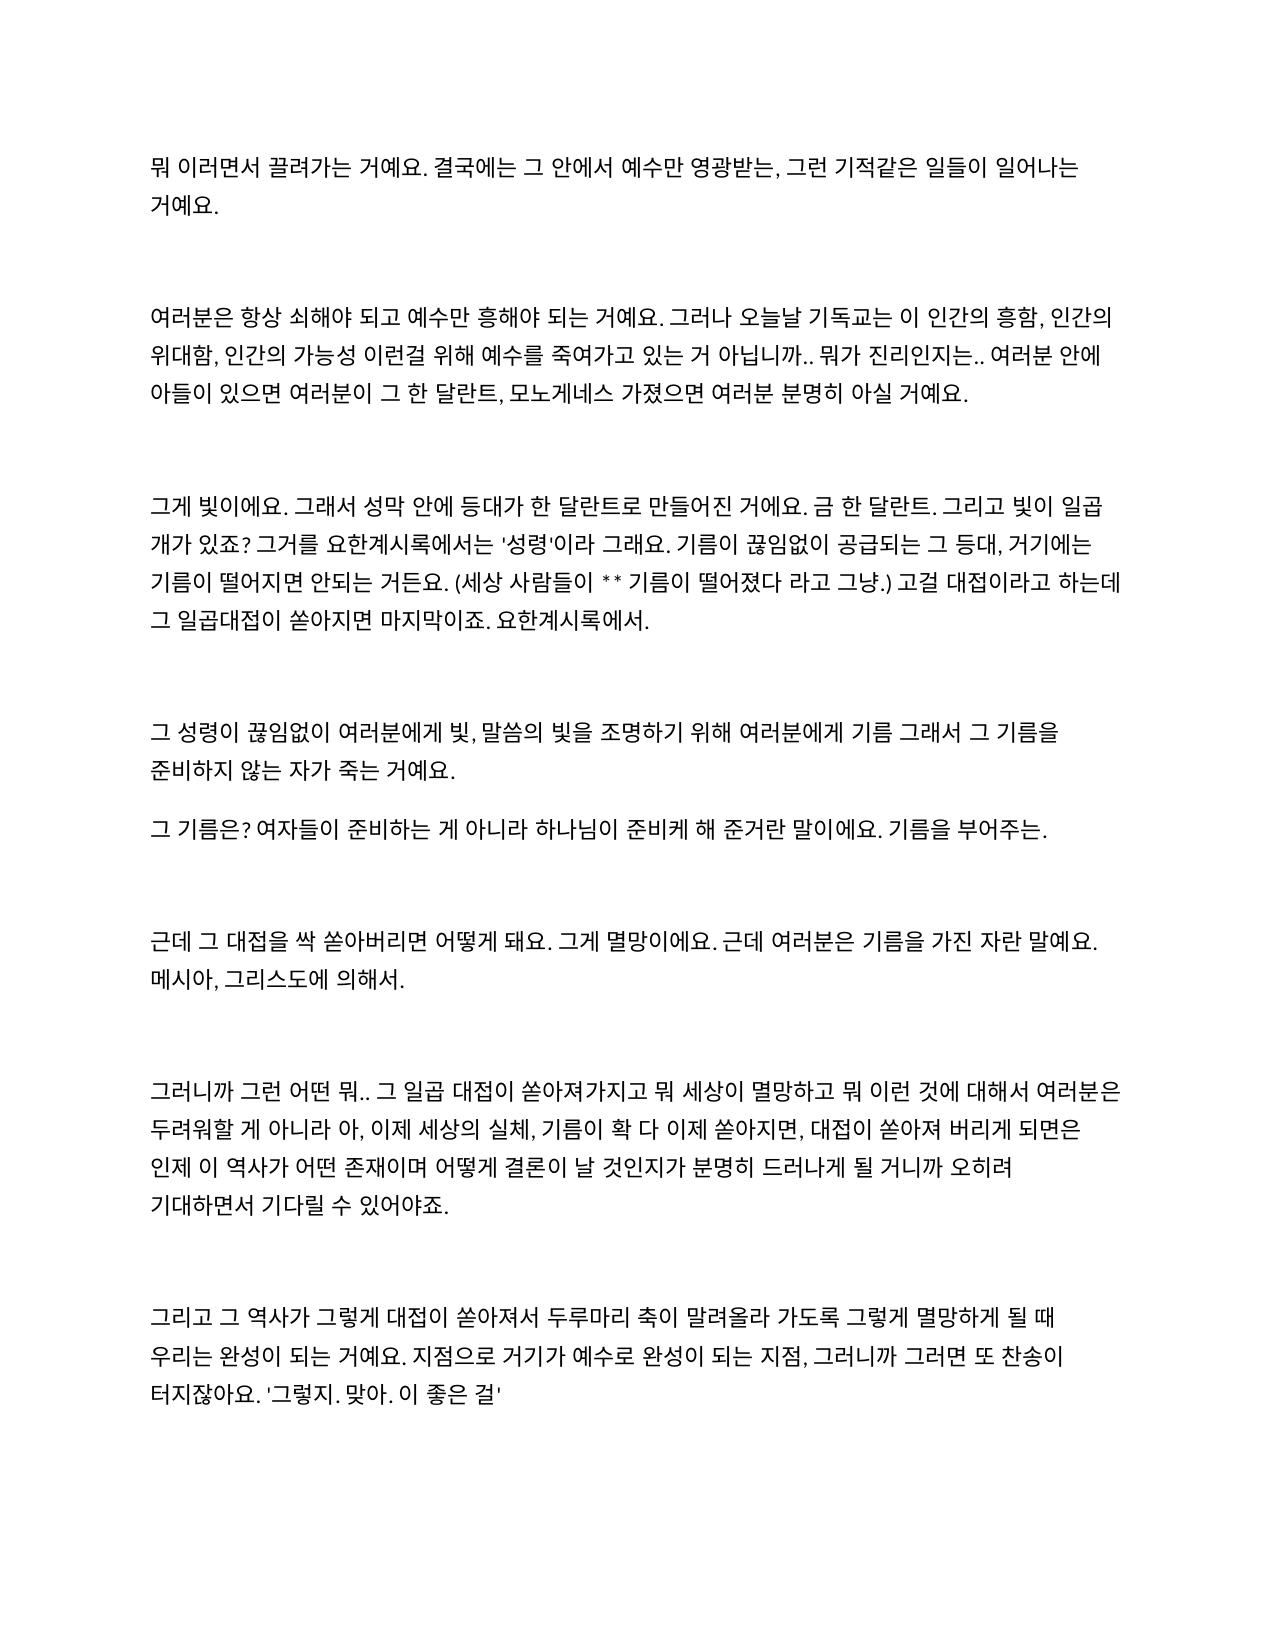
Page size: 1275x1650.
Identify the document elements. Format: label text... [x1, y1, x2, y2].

text 그 기름은? 여자들이 준비하는 게 아니라 하나님이 준비케 해 준거란 말이에요. 기름을 부어주는. [150, 812, 1125, 845]
text 그 성령이 끊임없이 여러분에게 빛, 말씀의 빛을 조명하기 위해 여러분에게 기름 그래서 그 기름을 준비하지 않는 자가 죽는 거예요. [150, 715, 1125, 786]
text 그게 빛이에요. 그래서 성막 안에 등대가 한 달란트로 만들어진 거에요. 금 한 달란트. 그리고 빛이 일곱 개가 있죠? 그거를 요한계시록에서는 '성령'이라 그래요. 기름이 끊임없이 공급되는 그 등대, 거기에는 기름이 떨어지면 안되는 거든요. (세상 사람들이 ** 기름이 떨어졌다 라고 그냥.) 고걸 대접이라고 하는데 그 일곱대접이 쏟아지면 마지막이죠. 요한계시록에서. [150, 488, 1125, 636]
text 그리고 그 역사가 그렇게 대접이 쏟아져서 두루마리 축이 말려올라 가도록 그렇게 멸망하게 될 때 우리는 완성이 되는 거예요. 지점으로 거기가 예수로 완성이 되는 지점, 그러니까 그러면 또 찬송이 터지잖아요. '그렇지. 맞아. 이 좋은 걸' [150, 1300, 1125, 1410]
text 그러니까 그런 어떤 뭐.. 그 일곱 대접이 쏟아져가지고 뭐 세상이 멸망하고 뭐 이런 것에 대해서 여러분은 두려워할 게 아니라 아, 이제 세상의 실체, 기름이 확 다 이제 쏟아지면, 대접이 쏟아져 버리게 되면은 인제 이 역사가 어떤 존재이며 어떻게 결론이 날 것인지가 분명히 드러나게 될 거니까 오히려 기대하면서 기다릴 수 있어야죠. [150, 1074, 1125, 1221]
text 여러분은 항상 쇠해야 되고 예수만 흥해야 되는 거예요. 그러나 오늘날 기독교는 이 인간의 흥함, 인간의 위대함, 인간의 가능성 이런걸 위해 예수를 죽여가고 있는 거 아닙니까.. 뭐가 진리인지는.. 여러분 안에 아들이 있으면 여러분이 그 한 달란트, 모노게네스 가졌으면 여러분 분명히 아실 거예요. [150, 300, 1125, 409]
text 근데 그 대접을 싹 쏟아버리면 어떻게 돼요. 그게 멸망이에요. 근데 여러분은 기름을 가진 자란 말예요. 메시아, 그리스도에 의해서. [150, 924, 1125, 995]
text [150, 150, 1125, 221]
